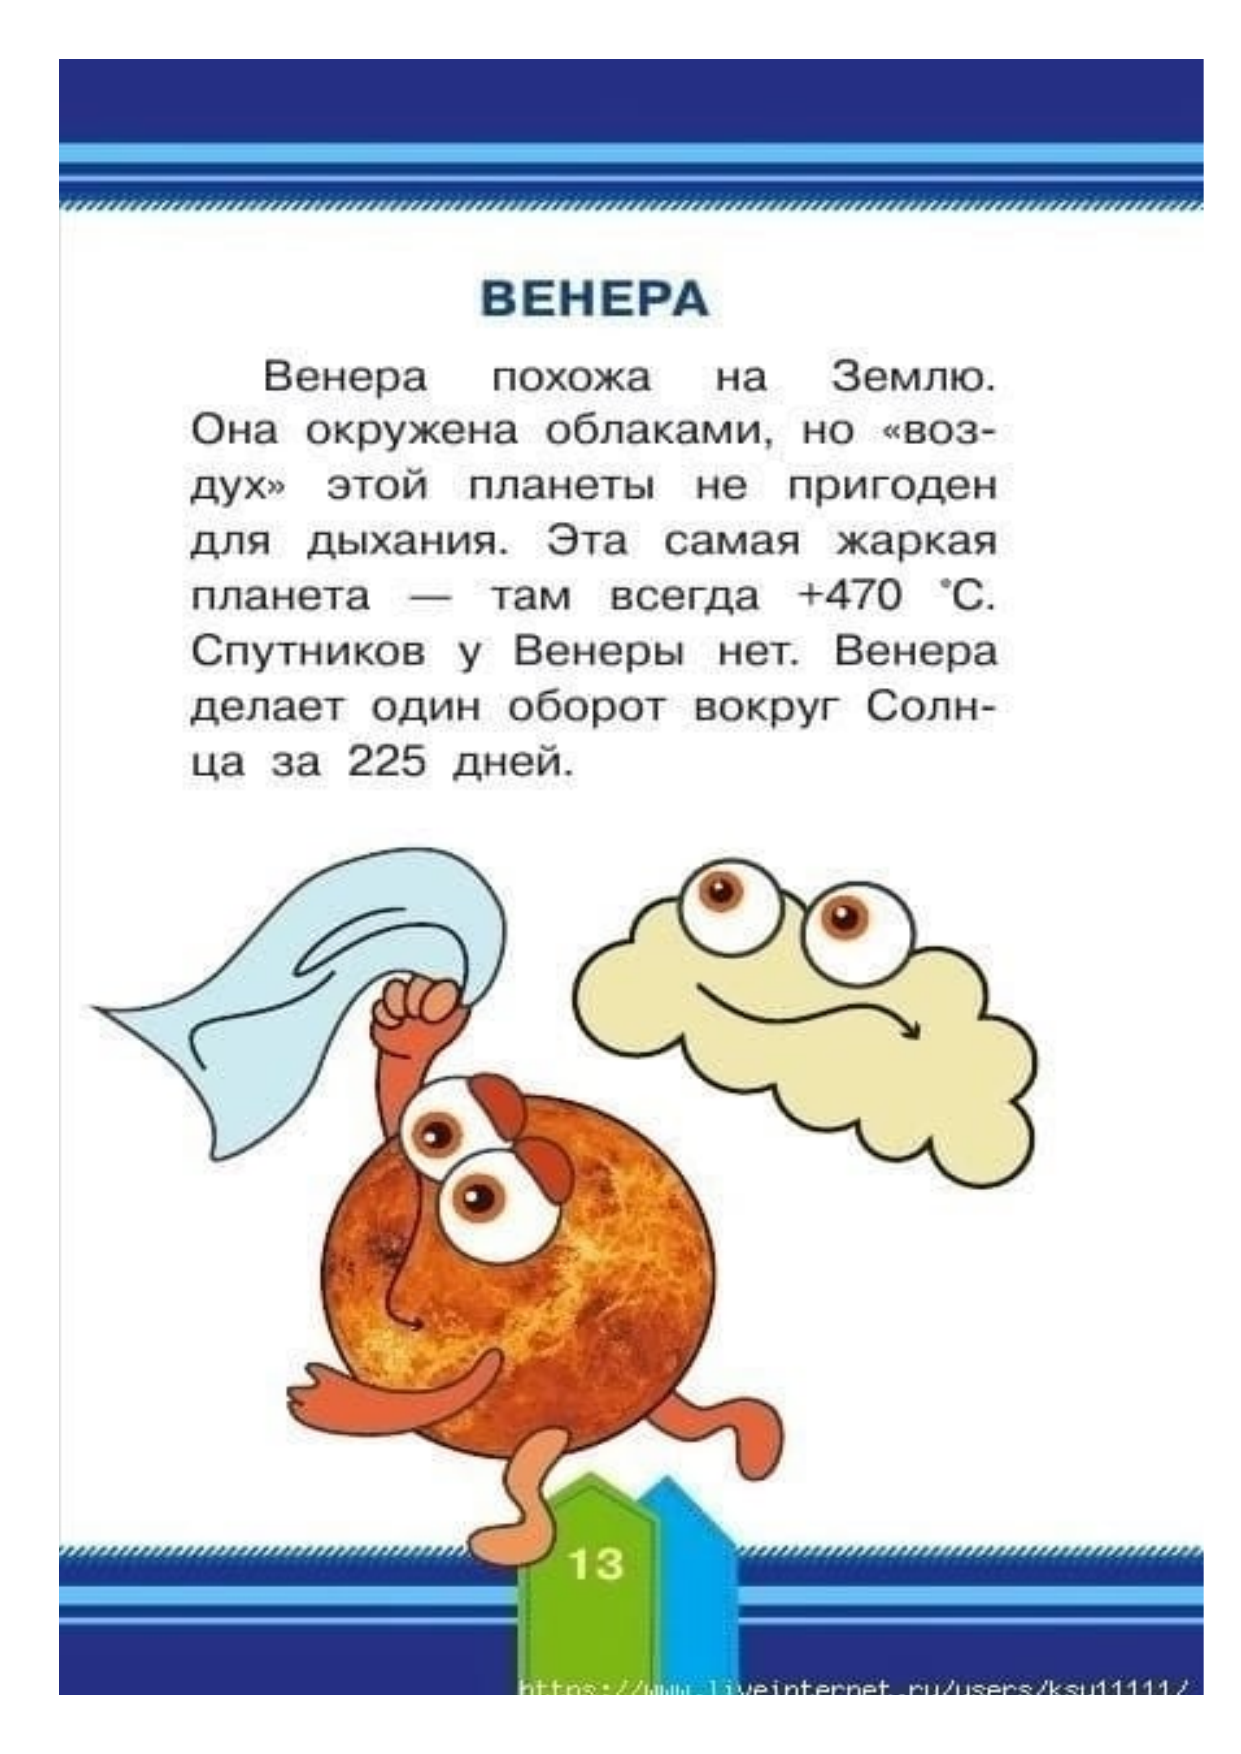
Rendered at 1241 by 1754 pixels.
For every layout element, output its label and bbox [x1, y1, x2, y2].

picture [59, 59, 1204, 1695]
